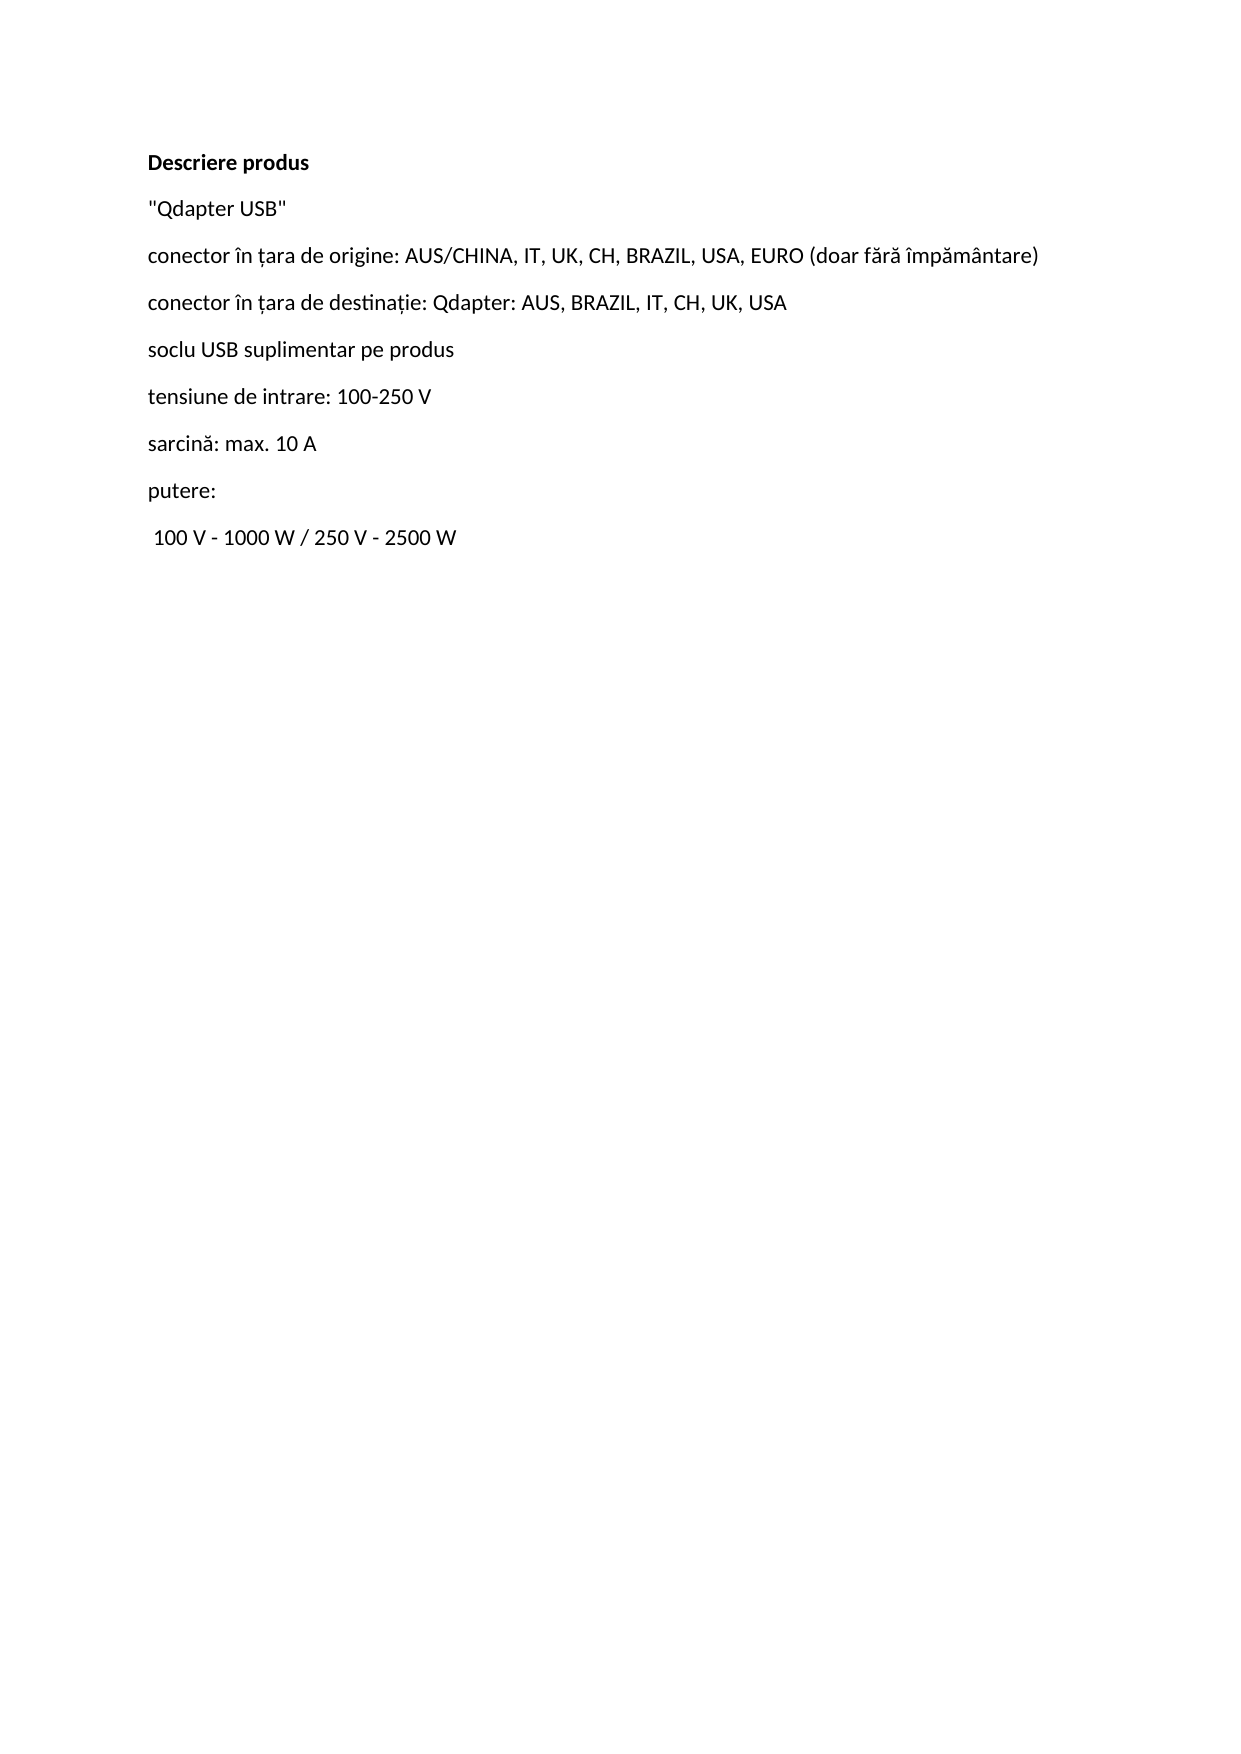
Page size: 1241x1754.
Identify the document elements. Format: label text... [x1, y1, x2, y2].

text soclu USB suplimentar pe produs [148, 335, 1093, 363]
text "Qdapter USB" [148, 194, 1093, 222]
text conector în țara de destinație: Qdapter: AUS, BRAZIL, IT, CH, UK, USA [148, 288, 1093, 316]
text putere: [148, 476, 1093, 504]
text tensiune de intrare: 100-250 V [148, 382, 1093, 410]
text conector în țara de origine: AUS/CHINA, IT, UK, CH, BRAZIL, USA, EURO (doar fără împământare) [148, 241, 1093, 269]
text Descriere produs [148, 148, 1093, 176]
text 100 V - 1000 W / 250 V - 2500 W [148, 523, 1093, 551]
text sarcină: max. 10 A [148, 429, 1093, 457]
